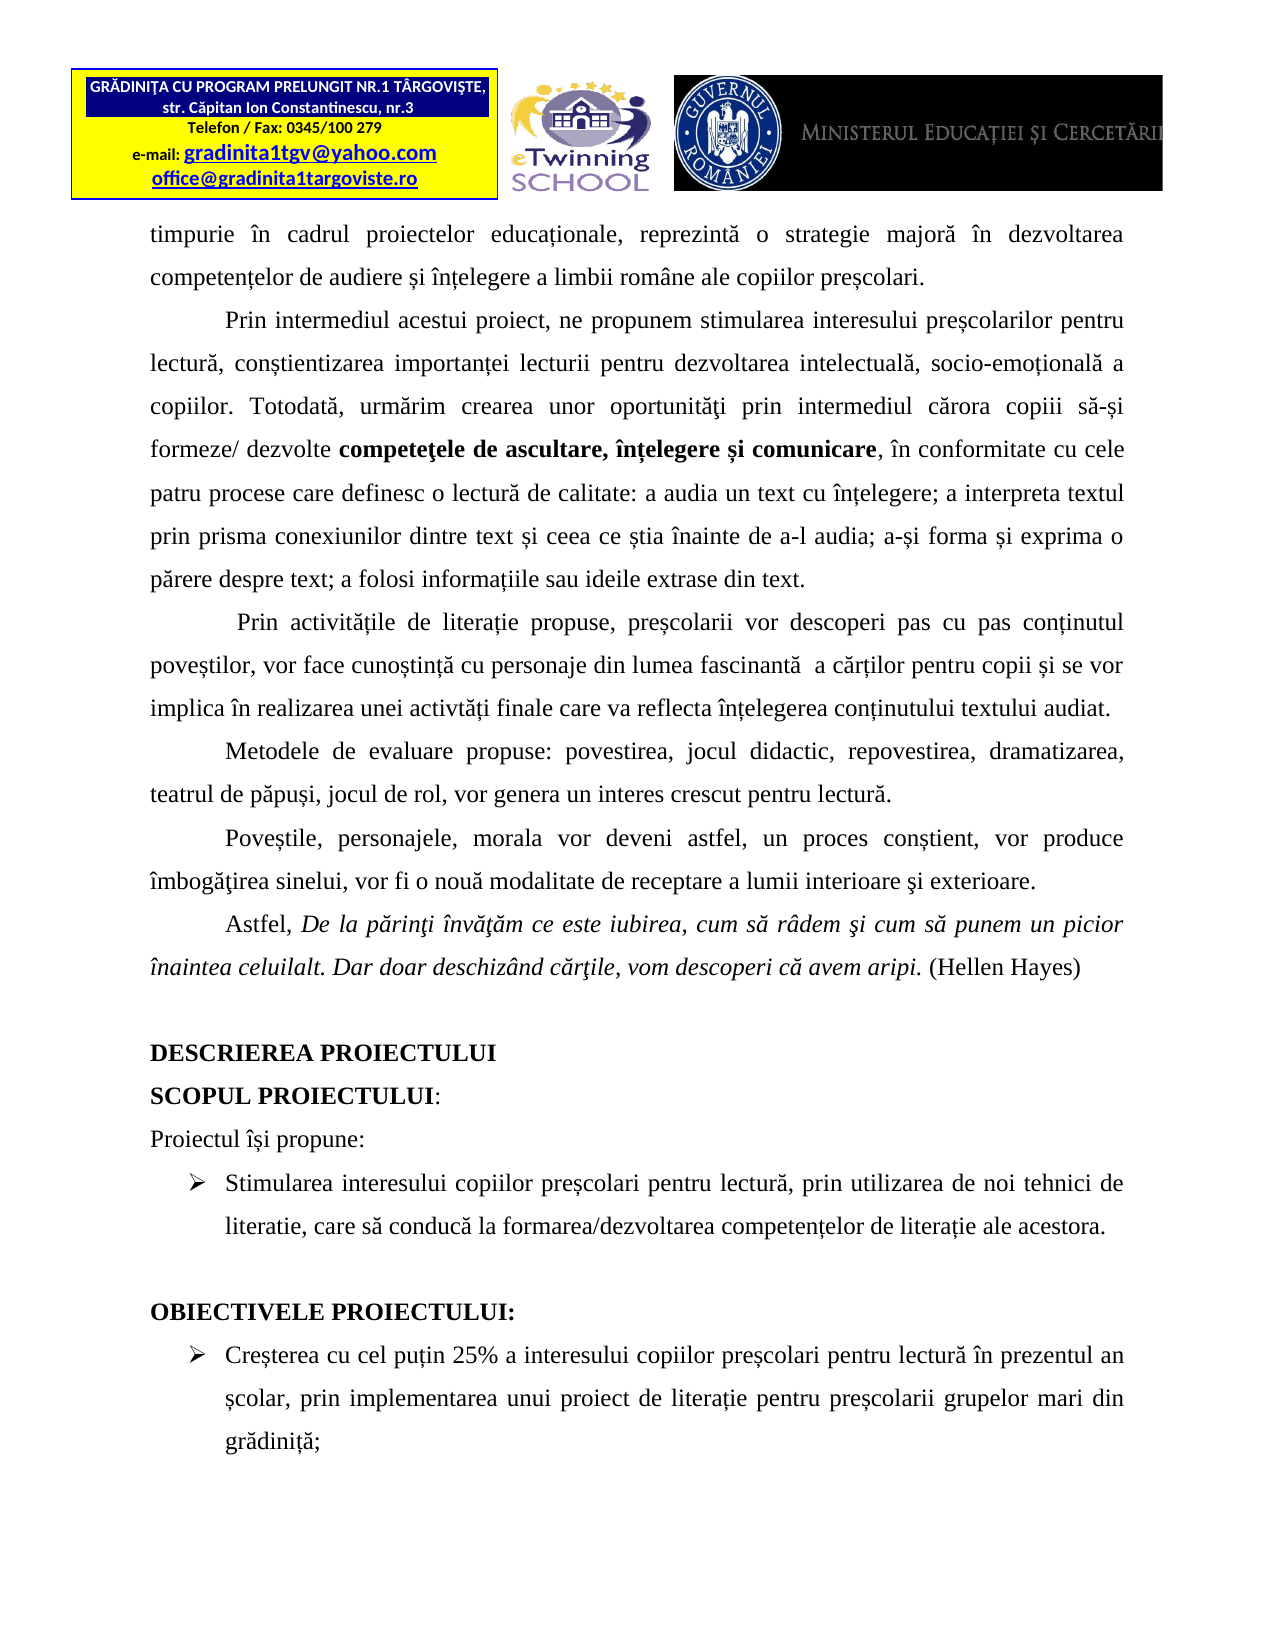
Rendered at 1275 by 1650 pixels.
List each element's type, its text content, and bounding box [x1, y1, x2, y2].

text DESCRIEREA PROIECTULUI [150, 995, 1125, 1067]
picture [505, 77, 656, 196]
list Stimularea interesului copiilor preșcolari pentru lectură, prin utilizarea de noi tehnici de literatie, care să conducă la formarea/dezvoltarea competențelor de literație ale acestora. [187, 1168, 1125, 1239]
text Prin intermediul acestui proiect, ne propunem stimularea interesului preșcolarilor pentru lectură, conștientizarea importanței lecturii pentru dezvoltarea intelectuală, socio-emoțională a copiilor. Totodată, urmărim crearea unor oportunităţi prin intermediul cărora copiii să-și formeze/ dezvolte competeţele de ascultare, înțelegere și comunicare, în conformitate cu cele patru procese care definesc o lectură de calitate: a audia un text cu înțelegere; a interpreta textul prin prisma conexiunilor dintre text și ceea ce știa înainte de a-l audia; a-și forma și exprima o părere despre text; a folosi informațiile sau ideile extrase din text. [150, 305, 1125, 593]
text OBIECTIVELE PROIECTULUI: [150, 1297, 1125, 1326]
text SCOPUL PROIECTULUI: [150, 1081, 1125, 1110]
text Poveștile, personajele, morala vor deveni astfel, un proces conștient, vor produce îmbogăţirea sinelui, vor fi o nouă modalitate de receptare a lumii interioare şi exterioare. [150, 823, 1125, 894]
list Creșterea cu cel puțin 25% a interesului copiilor preșcolari pentru lectură în prezentul an școlar, prin implementarea unui proiect de literație pentru preșcolarii grupelor mari din grădiniță; [187, 1340, 1125, 1455]
text Metodele de evaluare propuse: povestirea, jocul didactic, repovestirea, dramatizarea, teatrul de păpuși, jocul de rol, vor genera un interes crescut pentru lectură. [150, 736, 1125, 808]
text Astfel, De la părinţi învăţăm ce este iubirea, cum să râdem şi cum să punem un picior înaintea celuilalt. Dar doar deschizând cărţile, vom descoperi că avem aripi. (Hellen Hayes) [150, 909, 1125, 981]
text Prin activitățile de literație propuse, preșcolarii vor descoperi pas cu pas conținutul poveștilor, vor face cunoștință cu personaje din lumea fascinantă a cărților pentru copii și se vor implica în realizarea unei activtăți finale care va reflecta înțelegerea conținutului textului audiat. [150, 607, 1125, 722]
picture [674, 75, 1163, 191]
text Proiectul își propune: [150, 1124, 1125, 1153]
